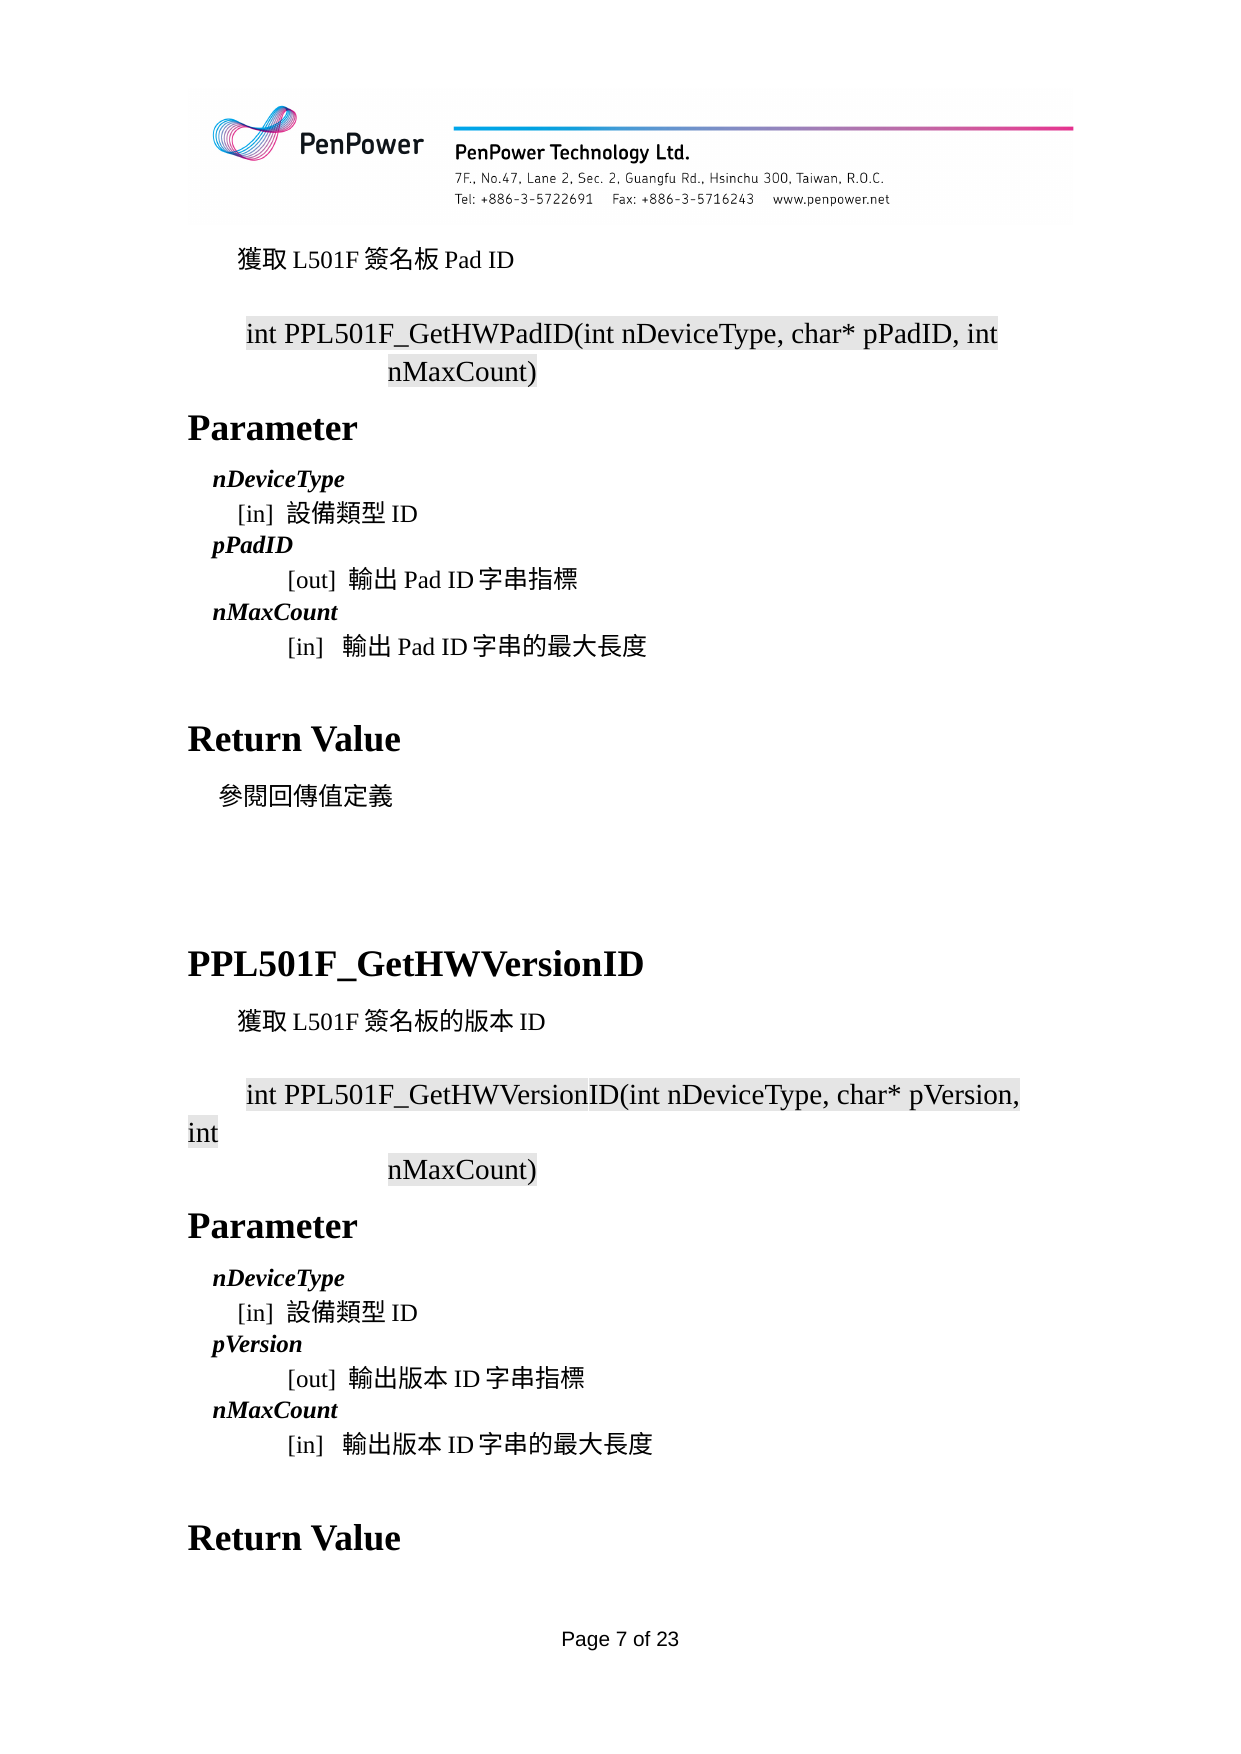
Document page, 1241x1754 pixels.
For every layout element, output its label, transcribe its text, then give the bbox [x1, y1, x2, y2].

text [in] 設備類型ID [187, 1292, 1053, 1329]
text [out] 輸出Pad ID字串指標 [187, 559, 1053, 597]
text nDeviceType [187, 1263, 1053, 1292]
text [in] 輸出版本ID字串的最大長度 [187, 1424, 1053, 1462]
text 獲取L501F簽名板的版本ID [187, 1000, 1053, 1038]
text [in] 設備類型ID [187, 493, 1053, 530]
text nDeviceType [187, 464, 1053, 493]
text 參閱回傳值定義 [187, 775, 1053, 813]
text Parameter [187, 389, 1053, 464]
text [out] 輸出版本ID字串指標 [187, 1358, 1053, 1395]
text Return Value [187, 1499, 1053, 1574]
text int PPL501F_GetHWPadID(int nDeviceType, char* pPadID, int [187, 314, 1053, 352]
picture [187, 88, 1074, 225]
text Return Value [187, 700, 1053, 775]
text pVersion [187, 1329, 1053, 1358]
text pPadID [187, 530, 1053, 559]
text int PPL501F_GetHWVersionID(int nDeviceType, char* pVersion, int [187, 1075, 1053, 1150]
text [in] 輸出Pad ID字串的最大長度 [187, 625, 1053, 663]
text nMaxCount [187, 597, 1053, 625]
text Parameter [187, 1188, 1053, 1263]
text 獲取L501F簽名板Pad ID [187, 239, 1053, 277]
text PPL501F_GetHWVersionID [187, 925, 1053, 1000]
text nMaxCount) [329, 1150, 1053, 1188]
text nMaxCount [187, 1395, 1053, 1424]
text nMaxCount) [329, 352, 1053, 389]
